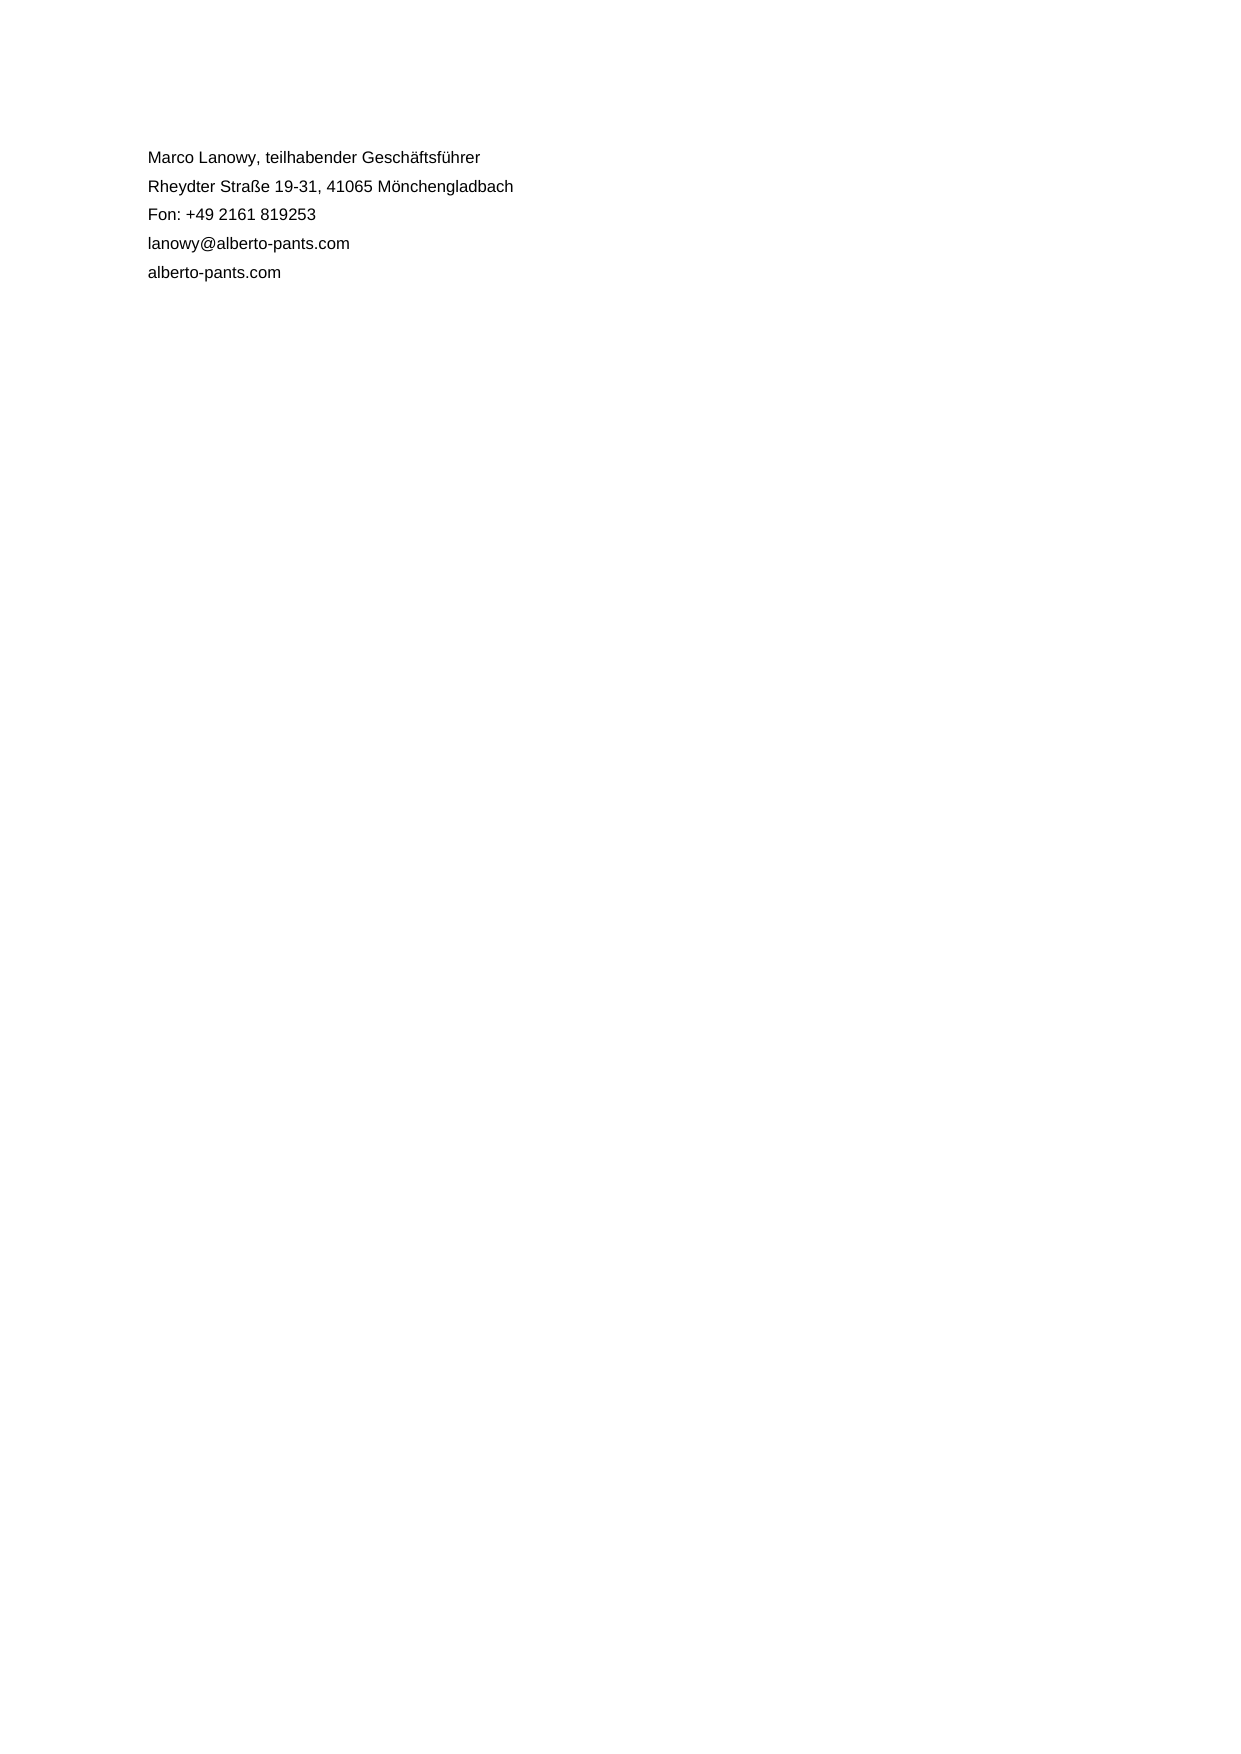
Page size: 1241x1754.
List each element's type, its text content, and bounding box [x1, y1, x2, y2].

text lanowy@alberto-pants.com [148, 234, 1172, 253]
text Marco Lanowy, teilhabender Geschäftsführer [148, 148, 1172, 167]
text Fon: +49 2161 819253 [148, 205, 1172, 224]
text Rheydter Straße 19-31, 41065 Mönchengladbach [148, 176, 1172, 196]
text alberto-pants.com [148, 263, 1172, 282]
